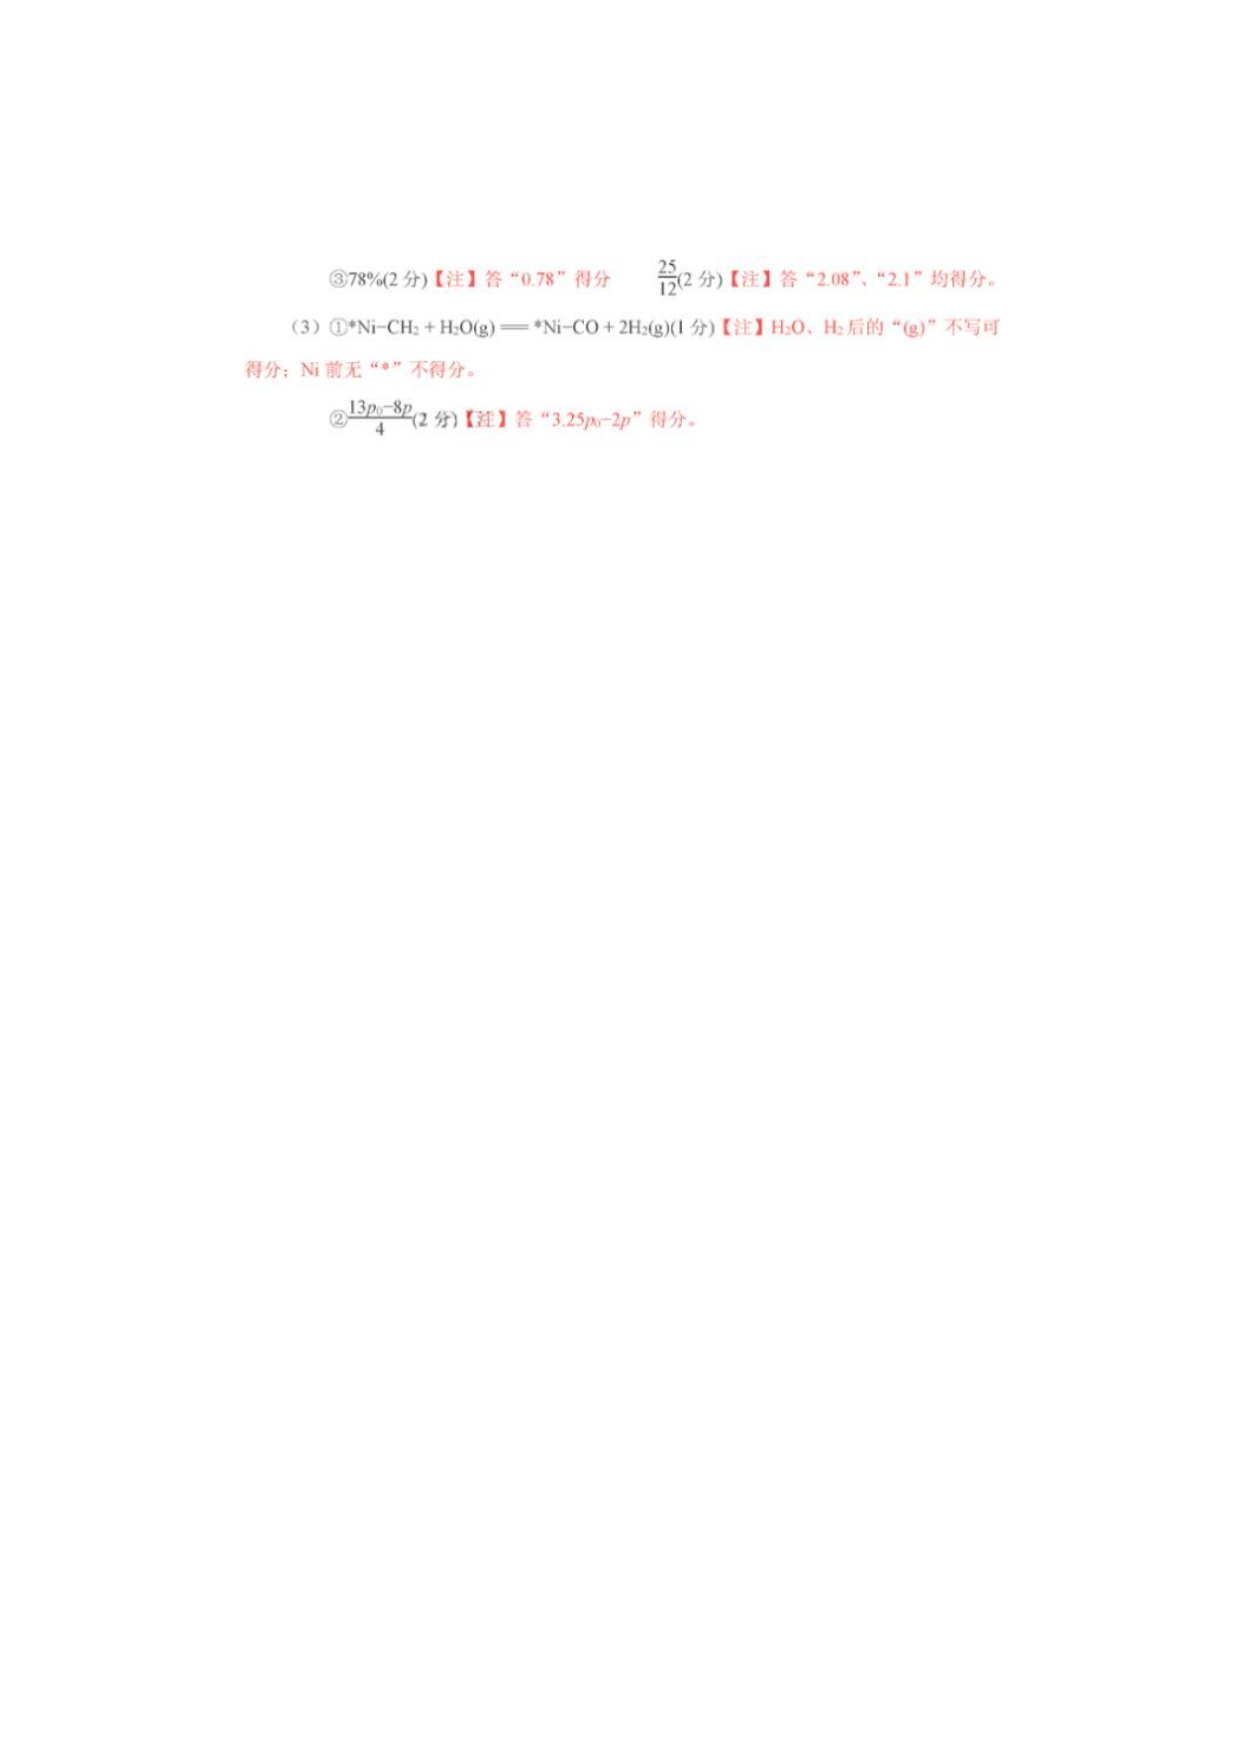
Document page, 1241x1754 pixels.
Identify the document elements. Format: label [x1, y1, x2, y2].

picture [187, 162, 1053, 528]
